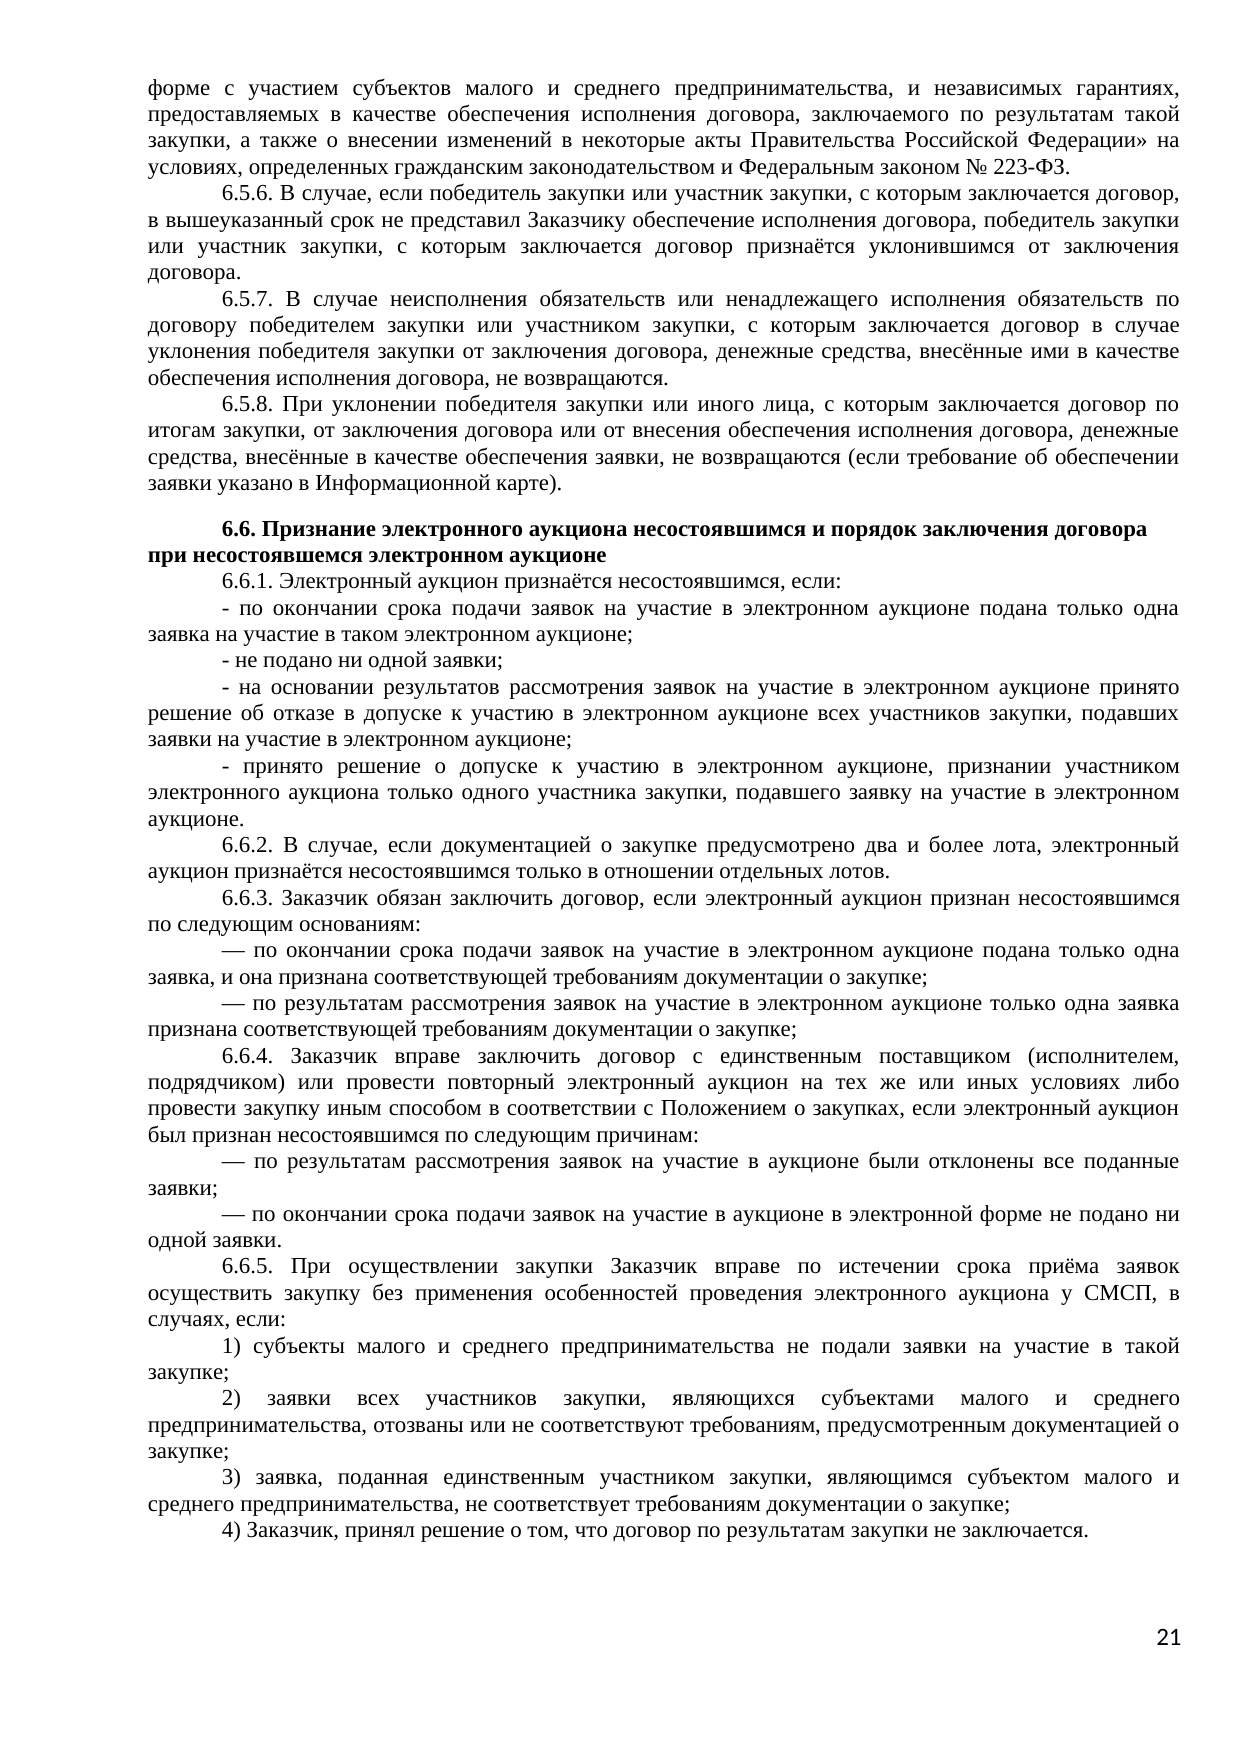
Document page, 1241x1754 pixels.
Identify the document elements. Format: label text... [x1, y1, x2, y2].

text 6.6.4. Заказчик вправе заключить договор с единственным поставщиком (исполнителем, подрядчиком) или провести повторный электронный аукцион на тех же или иных условиях либо провести закупку иным способом в соответствии с Положением о закупках, если электронный аукцион был признан несостоявшимся по следующим причинам: [148, 1042, 1181, 1147]
text 6.6.3. Заказчик обязан заключить договор, если электронный аукцион признан несостоявшимся по следующим основаниям: [148, 884, 1181, 936]
text - принято решение о допуске к участию в электронном аукционе, признании участником электронного аукциона только одного участника закупки, подавшего заявку на участие в электронном аукционе. [148, 752, 1181, 831]
text 1) субъекты малого и среднего предпринимательства не подали заявки на участие в такой закупке; [148, 1332, 1181, 1384]
text 2) заявки всех участников закупки, являющихся субъектами малого и среднего предпринимательства, отозваны или не соответствуют требованиям, предусмотренным документацией о закупке; [148, 1384, 1181, 1463]
text — по окончании срока подачи заявок на участие в аукционе в электронной форме не подано ни одной заявки. [148, 1200, 1181, 1253]
text - не подано ни одной заявки; [148, 646, 1181, 673]
text 6.5.8. При уклонении победителя закупки или иного лица, с которым заключается договор по итогам закупки, от заключения договора или от внесения обеспечения исполнения договора, денежные средства, внесённые в качестве обеспечения заявки, не возвращаются (если требование об обеспечении заявки указано в Информационной карте). [148, 390, 1181, 496]
text 6.6. Признание электронного аукциона несостоявшимся и порядок заключения договора при несостоявшемся электронном аукционе [148, 515, 1181, 567]
text 6.6.5. При осуществлении закупки Заказчик вправе по истечении срока приёма заявок осуществить закупку без применения особенностей проведения электронного аукциона у СМСП, в случаях, если: [148, 1253, 1181, 1332]
text — по результатам рассмотрения заявок на участие в электронном аукционе только одна заявка признана соответствующей требованиям документации о закупке; [148, 989, 1181, 1042]
text — по результатам рассмотрения заявок на участие в аукционе были отклонены все поданные заявки; [148, 1147, 1181, 1200]
text 4) Заказчик, принял решение о том, что договор по результатам закупки не заключается. [148, 1516, 1181, 1542]
text - на основании результатов рассмотрения заявок на участие в электронном аукционе принято решение об отказе в допуске к участию в электронном аукционе всех участников закупки, подавших заявки на участие в электронном аукционе; [148, 673, 1181, 752]
text - по окончании срока подачи заявок на участие в электронном аукционе подана только одна заявка на участие в таком электронном аукционе; [148, 594, 1181, 646]
text 3) заявка, поданная единственным участником закупки, являющимся субъектом малого и среднего предпринимательства, не соответствует требованиям документации о закупке; [148, 1463, 1181, 1516]
text 6.6.1. Электронный аукцион признаётся несостоявшимся, если: [148, 567, 1181, 594]
text 6.5.6. В случае, если победитель закупки или участник закупки, с которым заключается договор, в вышеуказанный срок не представил Заказчику обеспечение исполнения договора, победитель закупки или участник закупки, с которым заключается договор признаётся уклонившимся от заключения договора. [148, 179, 1181, 285]
text 6.5.7. В случае неисполнения обязательств или ненадлежащего исполнения обязательств по договору победителем закупки или участником закупки, с которым заключается договор в случае уклонения победителя закупки от заключения договора, денежные средства, внесённые ими в качестве обеспечения исполнения договора, не возвращаются. [148, 285, 1181, 390]
text — по окончании срока подачи заявок на участие в электронном аукционе подана только одна заявка, и она признана соответствующей требованиям документации о закупке; [148, 936, 1181, 989]
text 6.6.2. В случае, если документацией о закупке предусмотрено два и более лота, электронный аукцион признаётся несостоявшимся только в отношении отдельных лотов. [148, 831, 1181, 884]
